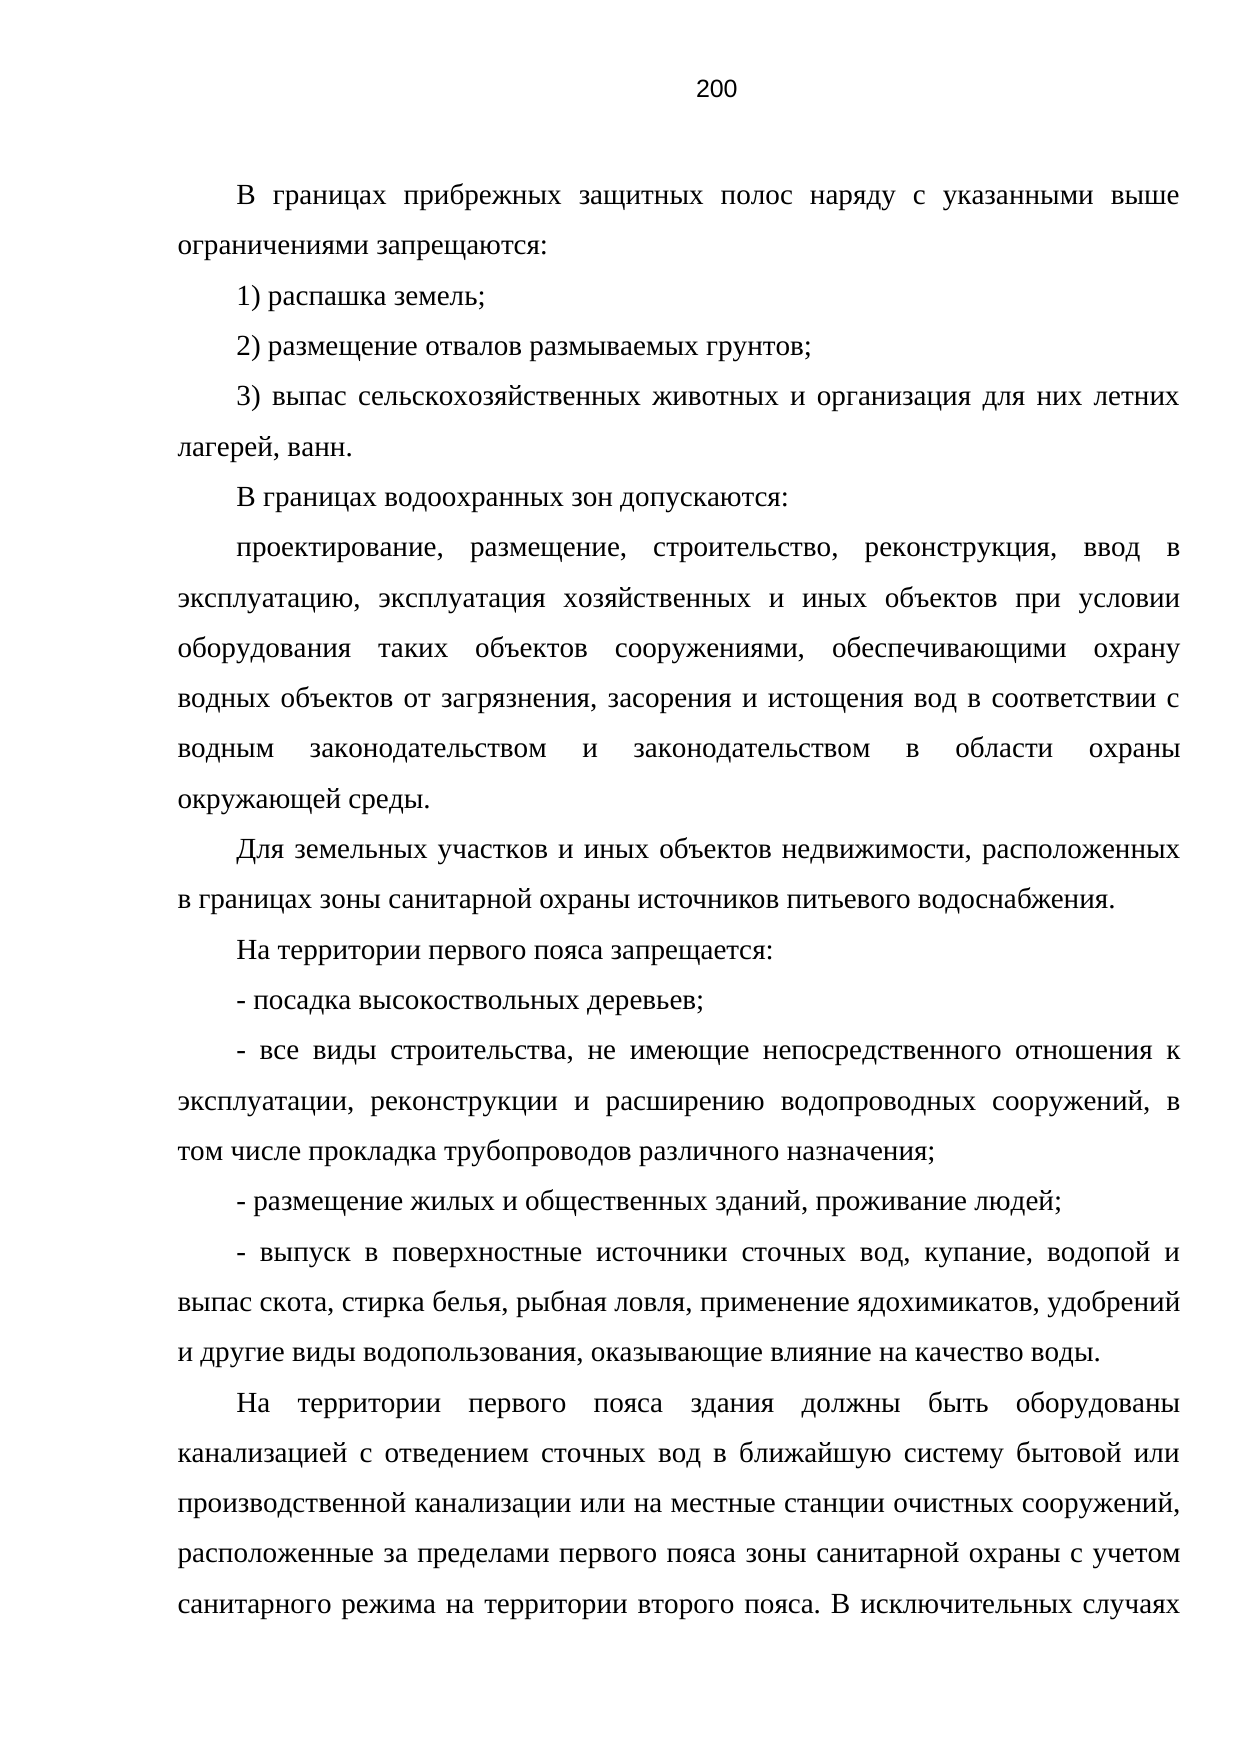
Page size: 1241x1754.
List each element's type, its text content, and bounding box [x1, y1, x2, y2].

text 2) размещение отвалов размываемых грунтов; [177, 328, 1181, 362]
text 3) выпас сельскохозяйственных животных и организация для них летних лагерей, ванн. [177, 378, 1181, 462]
text - посадка высокоствольных деревьев; [177, 982, 1181, 1016]
text 1) распашка земель; [177, 278, 1181, 311]
text - все виды строительства, не имеющие непосредственного отношения к эксплуатации, реконструкции и расширению водопроводных сооружений, в том числе прокладка трубопроводов различного назначения; [177, 1032, 1181, 1167]
text В границах водоохранных зон допускаются: [177, 479, 1181, 513]
text В границах прибрежных защитных полос наряду с указанными выше ограничениями запрещаются: [177, 177, 1181, 261]
text Для земельных участков и иных объектов недвижимости, расположенных в границах зоны санитарной охраны источников питьевого водоснабжения. [177, 831, 1181, 915]
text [177, 1385, 1181, 1619]
text - выпуск в поверхностные источники сточных вод, купание, водопой и выпас скота, стирка белья, рыбная ловля, применение ядохимикатов, удобрений и другие виды водопользования, оказывающие влияние на качество воды. [177, 1234, 1181, 1368]
text На территории первого пояса запрещается: [177, 932, 1181, 965]
text - размещение жилых и общественных зданий, проживание людей; [177, 1183, 1181, 1217]
text проектирование, размещение, строительство, реконструкция, ввод в эксплуатацию, эксплуатация хозяйственных и иных объектов при условии оборудования таких объектов сооружениями, обеспечивающими охрану водных объектов от загрязнения, засорения и истощения вод в соответствии с водным законодательством и законодательством в области охраны окружающей среды. [177, 529, 1181, 814]
